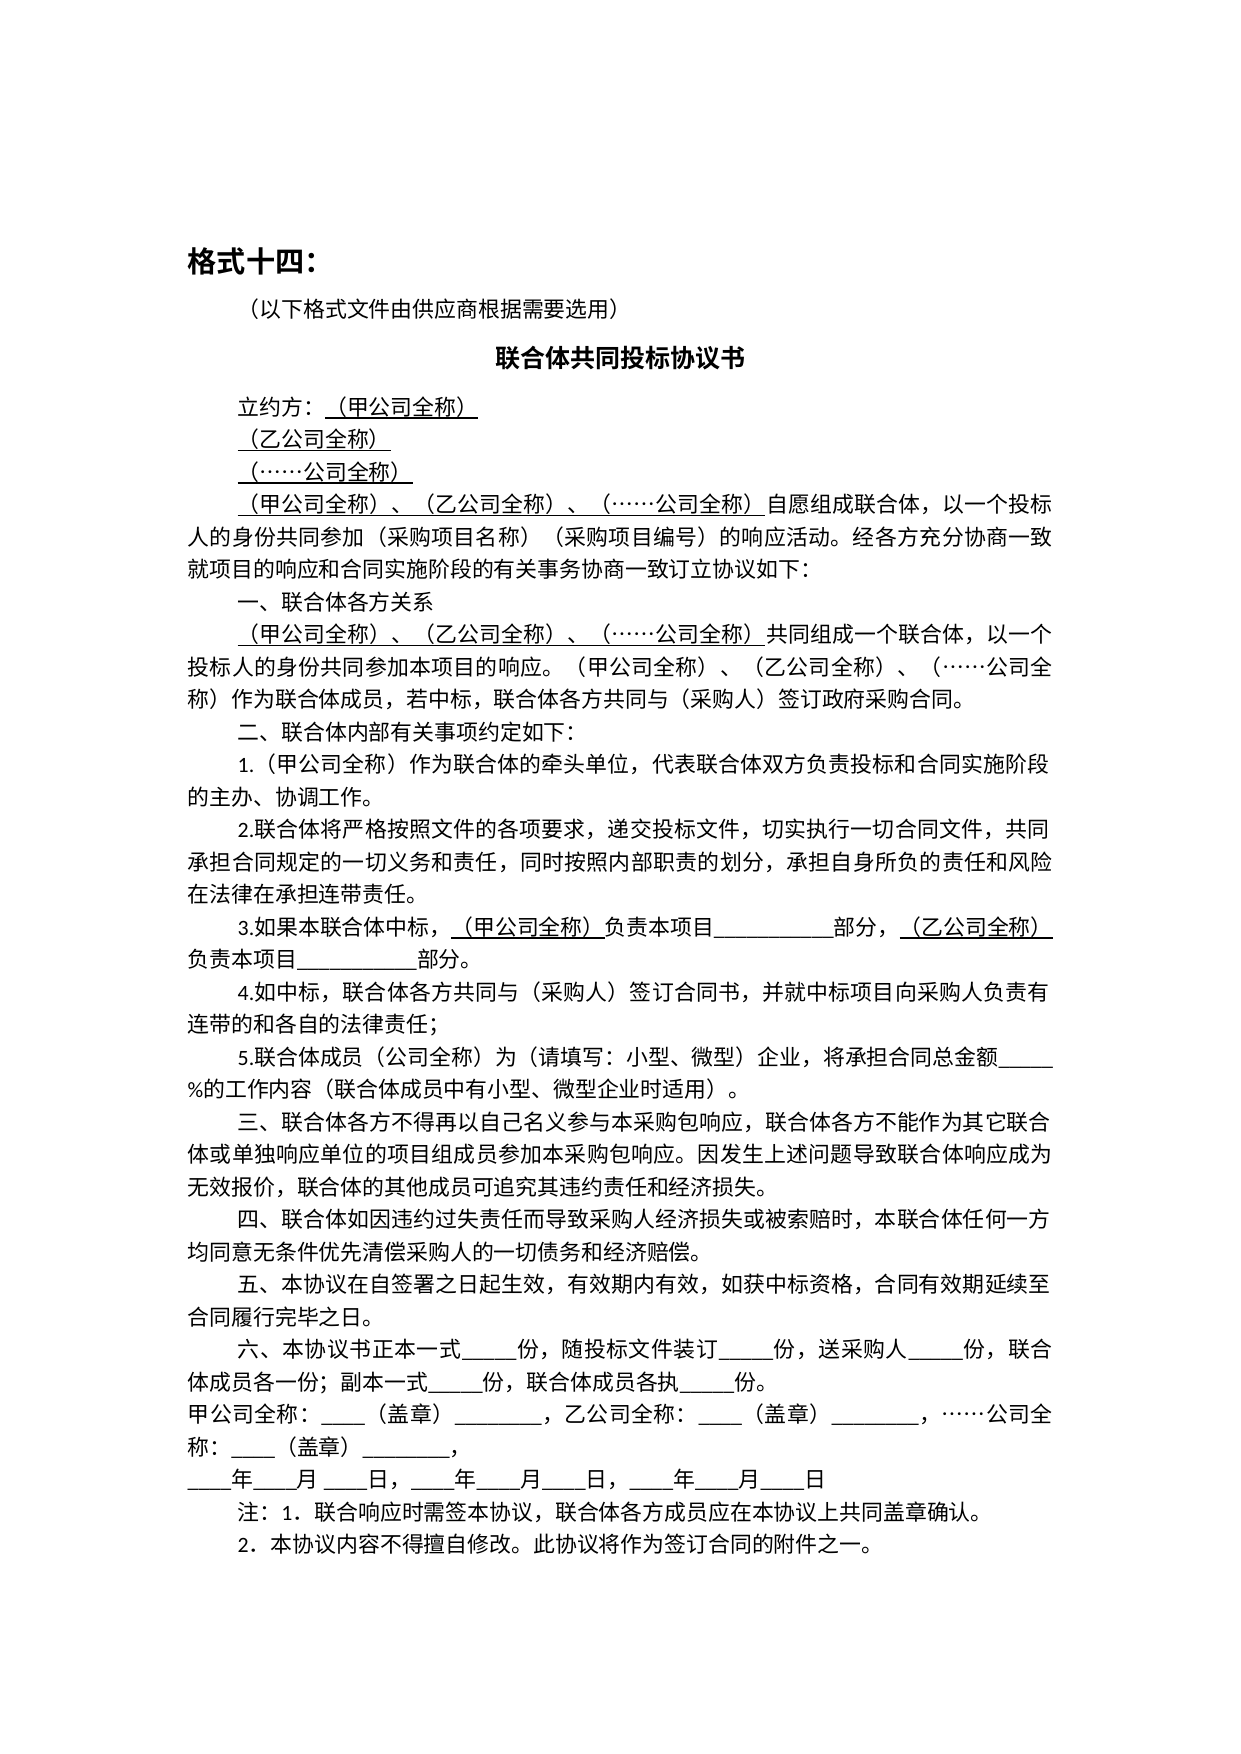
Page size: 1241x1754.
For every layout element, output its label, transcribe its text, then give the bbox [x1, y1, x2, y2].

text 六、本协议书正本一式_____份，随投标文件装订_____份，送采购人_____份，联合体成员各一份；副本一式_____份，联合体成员各执_____份。 [187, 1332, 1053, 1397]
text 五、本协议在自签署之日起生效，有效期内有效，如获中标资格，合同有效期延续至合同履行完毕之日。 [187, 1267, 1053, 1332]
text 2.联合体将严格按照文件的各项要求，递交投标文件，切实执行一切合同文件，共同承担合同规定的一切义务和责任，同时按照内部职责的划分，承担自身所负的责任和风险，在法律在承担连带责任。 [187, 812, 1053, 909]
text （甲公司全称）、（乙公司全称）、（……公司全称）自愿组成联合体，以一个投标人的身份共同参加（采购项目名称）（采购项目编号）的响应活动。经各方充分协商一致，就项目的响应和合同实施阶段的有关事务协商一致订立协议如下： [187, 487, 1053, 584]
text 甲公司全称：____（盖章）________，乙公司全称：____（盖章）________，……公司全称：____（盖章）________， [187, 1397, 1053, 1462]
text 3.如果本联合体中标，（甲公司全称）负责本项目___________部分，（乙公司全称）负责本项目___________部分。 [187, 909, 1053, 974]
text 1.（甲公司全称）作为联合体的牵头单位，代表联合体双方负责投标和合同实施阶段的主办、协调工作。 [187, 747, 1053, 812]
text （甲公司全称）、（乙公司全称）、（……公司全称）共同组成一个联合体，以一个投标人的身份共同参加本项目的响应。（甲公司全称）、（乙公司全称）、（……公司全称）作为联合体成员，若中标，联合体各方共同与（采购人）签订政府采购合同。 [187, 617, 1053, 714]
text 注：1．联合响应时需签本协议，联合体各方成员应在本协议上共同盖章确认。 [187, 1494, 1053, 1527]
text 立约方：（甲公司全称） [187, 389, 1053, 422]
text 二、联合体内部有关事项约定如下： [187, 714, 1053, 747]
text 三、联合体各方不得再以自己名义参与本采购包响应，联合体各方不能作为其它联合体或单独响应单位的项目组成员参加本采购包响应。因发生上述问题导致联合体响应成为无效报价，联合体的其他成员可追究其违约责任和经济损失。 [187, 1104, 1053, 1202]
text （……公司全称） [187, 454, 1053, 487]
text 4.如中标，联合体各方共同与（采购人）签订合同书，并就中标项目向采购人负责有连带的和各自的法律责任； [187, 974, 1053, 1039]
text 5.联合体成员（公司全称）为（请填写：小型、微型）企业，将承担合同总金额_____%的工作内容（联合体成员中有小型、微型企业时适用）。 [187, 1039, 1053, 1104]
text 一、联合体各方关系 [187, 584, 1053, 617]
text （以下格式文件由供应商根据需要选用） [187, 292, 1053, 324]
text 联合体共同投标协议书 [187, 324, 1053, 389]
text ____年____月 ____日，____年____月____日，____年____月____日 [187, 1462, 1053, 1494]
text 格式十四： [187, 227, 1053, 292]
text 四、联合体如因违约过失责任而导致采购人经济损失或被索赔时，本联合体任何一方均同意无条件优先清偿采购人的一切债务和经济赔偿。 [187, 1202, 1053, 1267]
text 2．本协议内容不得擅自修改。此协议将作为签订合同的附件之一。 [187, 1527, 1053, 1559]
text （乙公司全称） [187, 422, 1053, 454]
